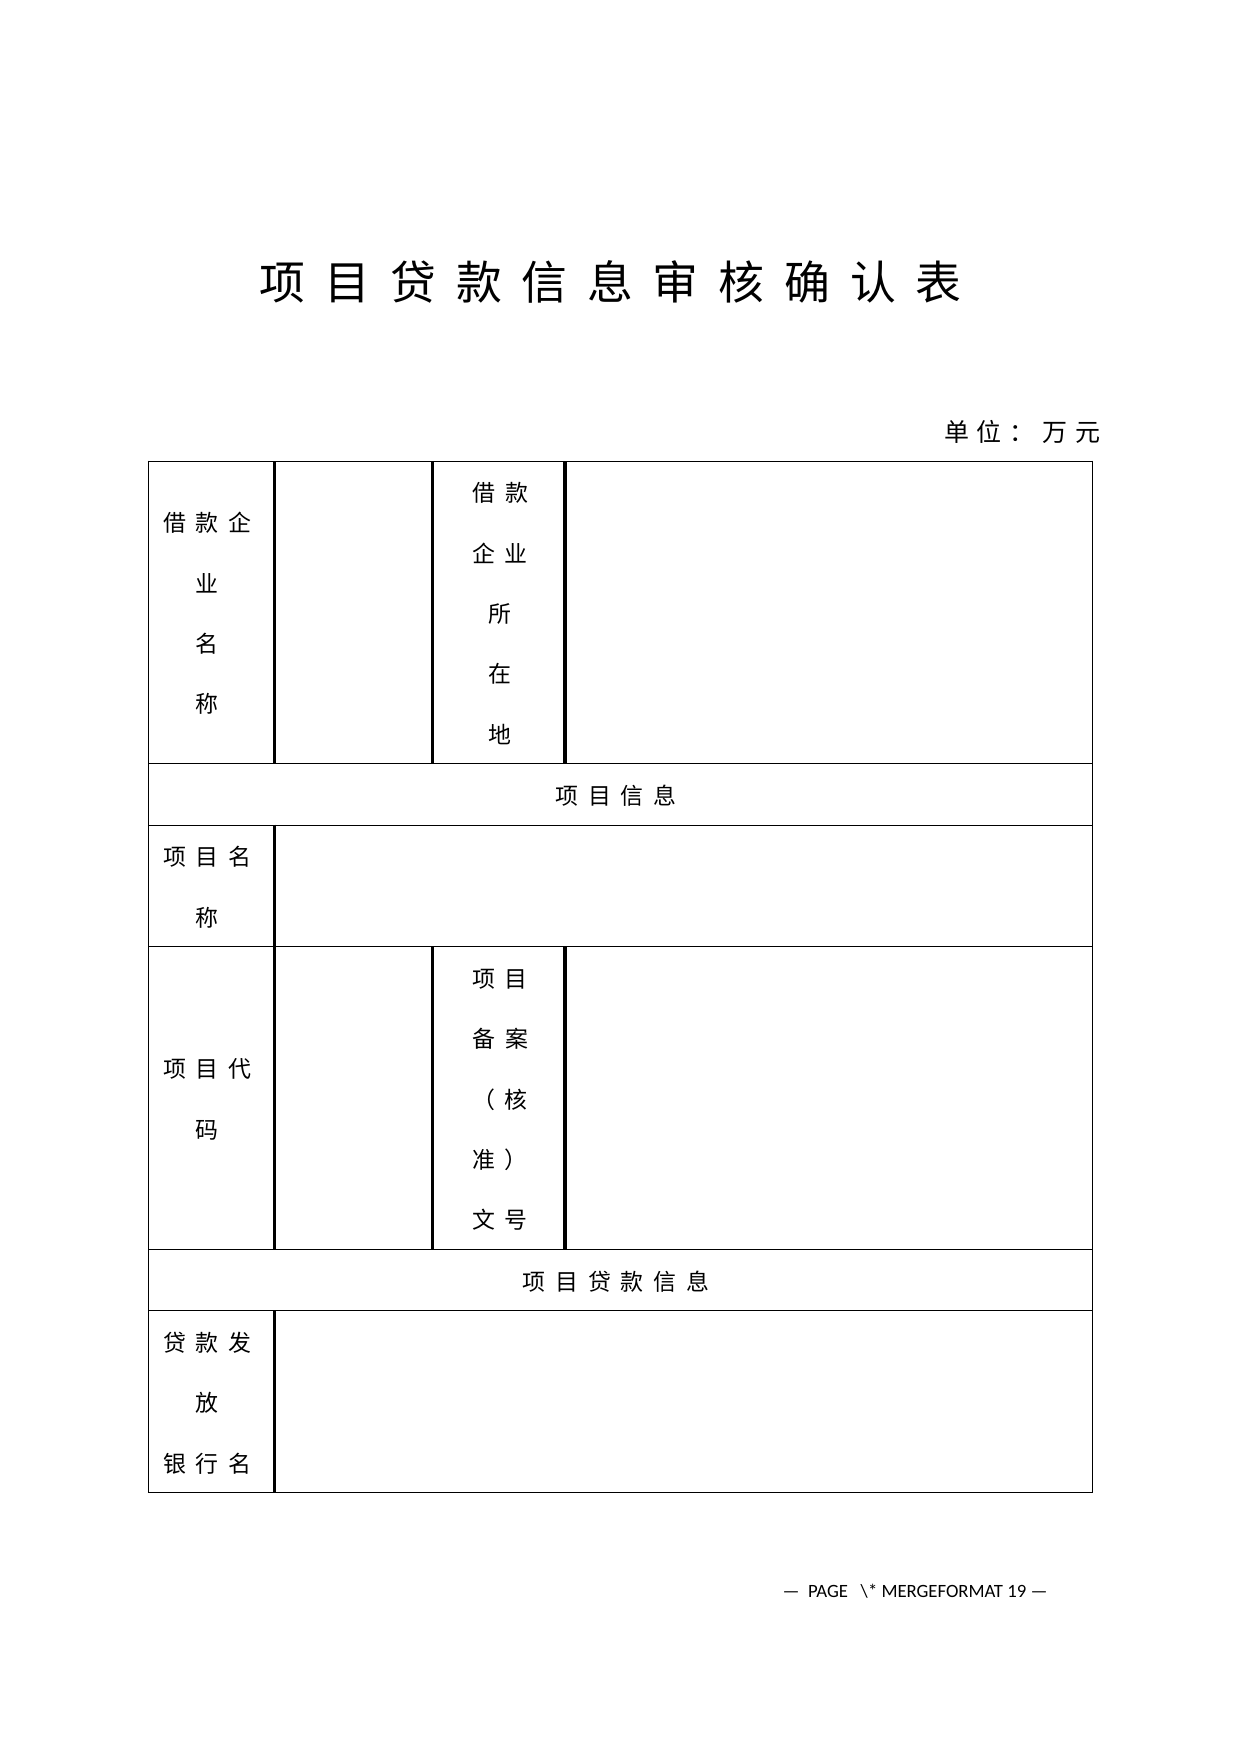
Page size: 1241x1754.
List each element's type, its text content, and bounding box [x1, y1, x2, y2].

table_cell [276, 1311, 1092, 1492]
table_cell 项目名称 [149, 826, 273, 946]
table_cell 项目备案 （核准）文号 [434, 947, 563, 1249]
table_cell [276, 826, 1092, 946]
table_header 借款企业 所 在 地 [434, 462, 563, 763]
table_cell [276, 947, 431, 1249]
table_cell 项目信息 [149, 764, 1092, 824]
text 单位：万元 [161, 400, 1108, 461]
table_cell [567, 947, 1092, 1249]
table_cell 项目贷款信息 [149, 1250, 1092, 1310]
text 项目贷款信息审核确认表 [161, 219, 1079, 340]
table_cell 贷款发放 银行名称 [149, 1311, 273, 1492]
table_header 借款企业 名 称 [149, 462, 273, 763]
table_header [567, 462, 1092, 763]
table_header [276, 462, 431, 763]
table_cell 项目代码 [149, 947, 273, 1249]
